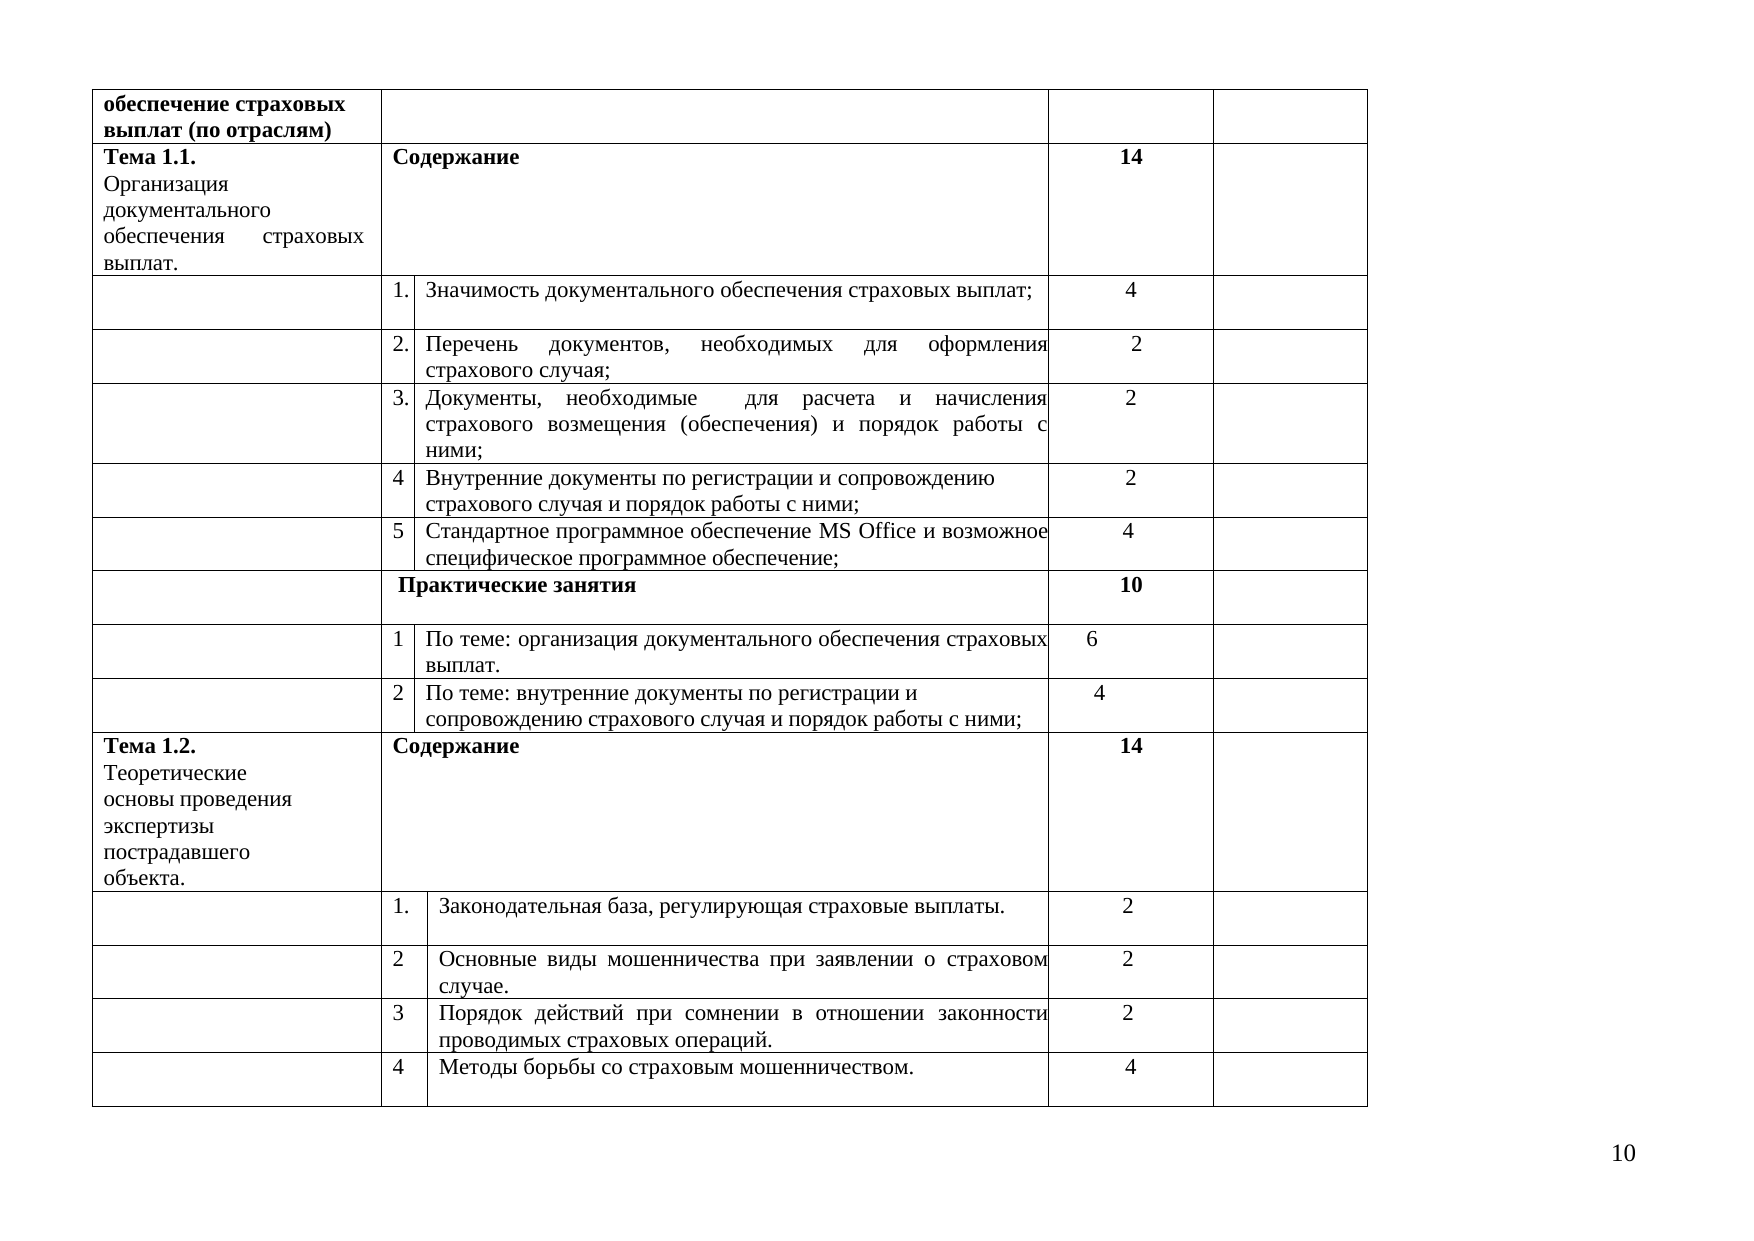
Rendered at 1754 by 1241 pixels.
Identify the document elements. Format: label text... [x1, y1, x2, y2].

table_cell Документы, необходимые для расчета и начисления страхового возмещения (обеспечения) и порядок работы с ними; [415, 384, 1048, 463]
table_cell [93, 571, 381, 624]
table_cell Основные виды мошенничества при заявлении о страховом случае. [428, 946, 1048, 998]
table_cell 1. [382, 276, 414, 329]
table_cell Законодательная база, регулирующая страховые выплаты. [428, 892, 1048, 944]
table_cell [93, 999, 381, 1052]
table_cell [1214, 90, 1367, 142]
table_cell 2 [1049, 999, 1213, 1052]
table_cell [93, 90, 381, 142]
table_cell [1214, 518, 1367, 570]
table_cell [1214, 384, 1367, 463]
table_cell [1049, 90, 1213, 142]
table_cell 4 [1049, 276, 1213, 329]
table_cell 4 [382, 464, 414, 517]
table_cell 2 [1049, 946, 1213, 998]
table_cell 14 [1049, 733, 1213, 891]
table_cell 6 [1049, 625, 1213, 678]
table_cell 2 [382, 946, 427, 998]
table_cell [1214, 276, 1367, 329]
table_cell 2. [382, 330, 414, 383]
table_cell Стандартное программное обеспечение MS Office и возможное специфическое программное обеспечение; [415, 518, 1048, 570]
table_cell По теме: организация документального обеспечения страховых выплат. [415, 625, 1048, 678]
table_cell Практические занятия [382, 571, 1048, 624]
table_cell [1214, 946, 1367, 998]
table_cell 4 [382, 1053, 427, 1106]
table_cell Значимость документального обеспечения страховых выплат; [415, 276, 1048, 329]
table_cell Содержание [382, 144, 1048, 275]
table_cell [93, 892, 381, 944]
table_cell [1214, 679, 1367, 732]
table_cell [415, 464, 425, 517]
table_cell Содержание [382, 733, 1048, 891]
table_cell [1214, 464, 1367, 517]
table_cell 2 [1049, 464, 1213, 517]
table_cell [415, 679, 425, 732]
table_cell 5 [382, 518, 414, 570]
table_cell 2 [1049, 892, 1213, 944]
table_cell [1214, 144, 1367, 275]
table_cell [93, 625, 381, 678]
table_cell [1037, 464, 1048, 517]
table_cell Методы борьбы со страховым мошенничеством. [428, 1053, 1048, 1106]
table_cell [382, 90, 1048, 142]
table_cell 4 [1049, 1053, 1213, 1106]
table_cell 3 [382, 999, 427, 1052]
table_cell [1214, 733, 1367, 891]
table_cell Тема 1.2. Теоретические основы проведения экспертизы пострадавшего объекта. [93, 733, 381, 891]
table_cell 4 [1049, 518, 1213, 570]
table_cell [93, 384, 381, 463]
table_cell 1 [382, 625, 414, 678]
table_cell 3. [382, 384, 414, 463]
table_cell Тема 1.1. Организация документального обеспечения страховых выплат. [93, 144, 381, 275]
table_cell [1214, 330, 1367, 383]
table_cell 2 [382, 679, 414, 732]
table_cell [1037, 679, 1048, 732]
table_cell 14 [1049, 144, 1213, 275]
table_cell [1214, 625, 1367, 678]
table_cell [93, 946, 381, 998]
table_cell Порядок действий при сомнении в отношении законности проводимых страховых операций. [428, 999, 1048, 1052]
table_cell [1214, 999, 1367, 1052]
table_cell Перечень документов, необходимых для оформления страхового случая; [415, 330, 1048, 383]
table_cell [93, 518, 381, 570]
table_cell [93, 330, 381, 383]
table_cell [1214, 1053, 1367, 1106]
table_cell [1214, 892, 1367, 944]
table_cell [93, 276, 381, 329]
table_cell 4 [1049, 679, 1213, 732]
table_cell 1. [382, 892, 427, 944]
table_cell [93, 679, 381, 732]
table_cell [93, 464, 381, 517]
table_cell 2 [1049, 384, 1213, 463]
table_cell 10 [1049, 571, 1213, 624]
table_cell [93, 1053, 381, 1106]
table_cell 2 [1049, 330, 1213, 383]
table_cell [1214, 571, 1367, 624]
